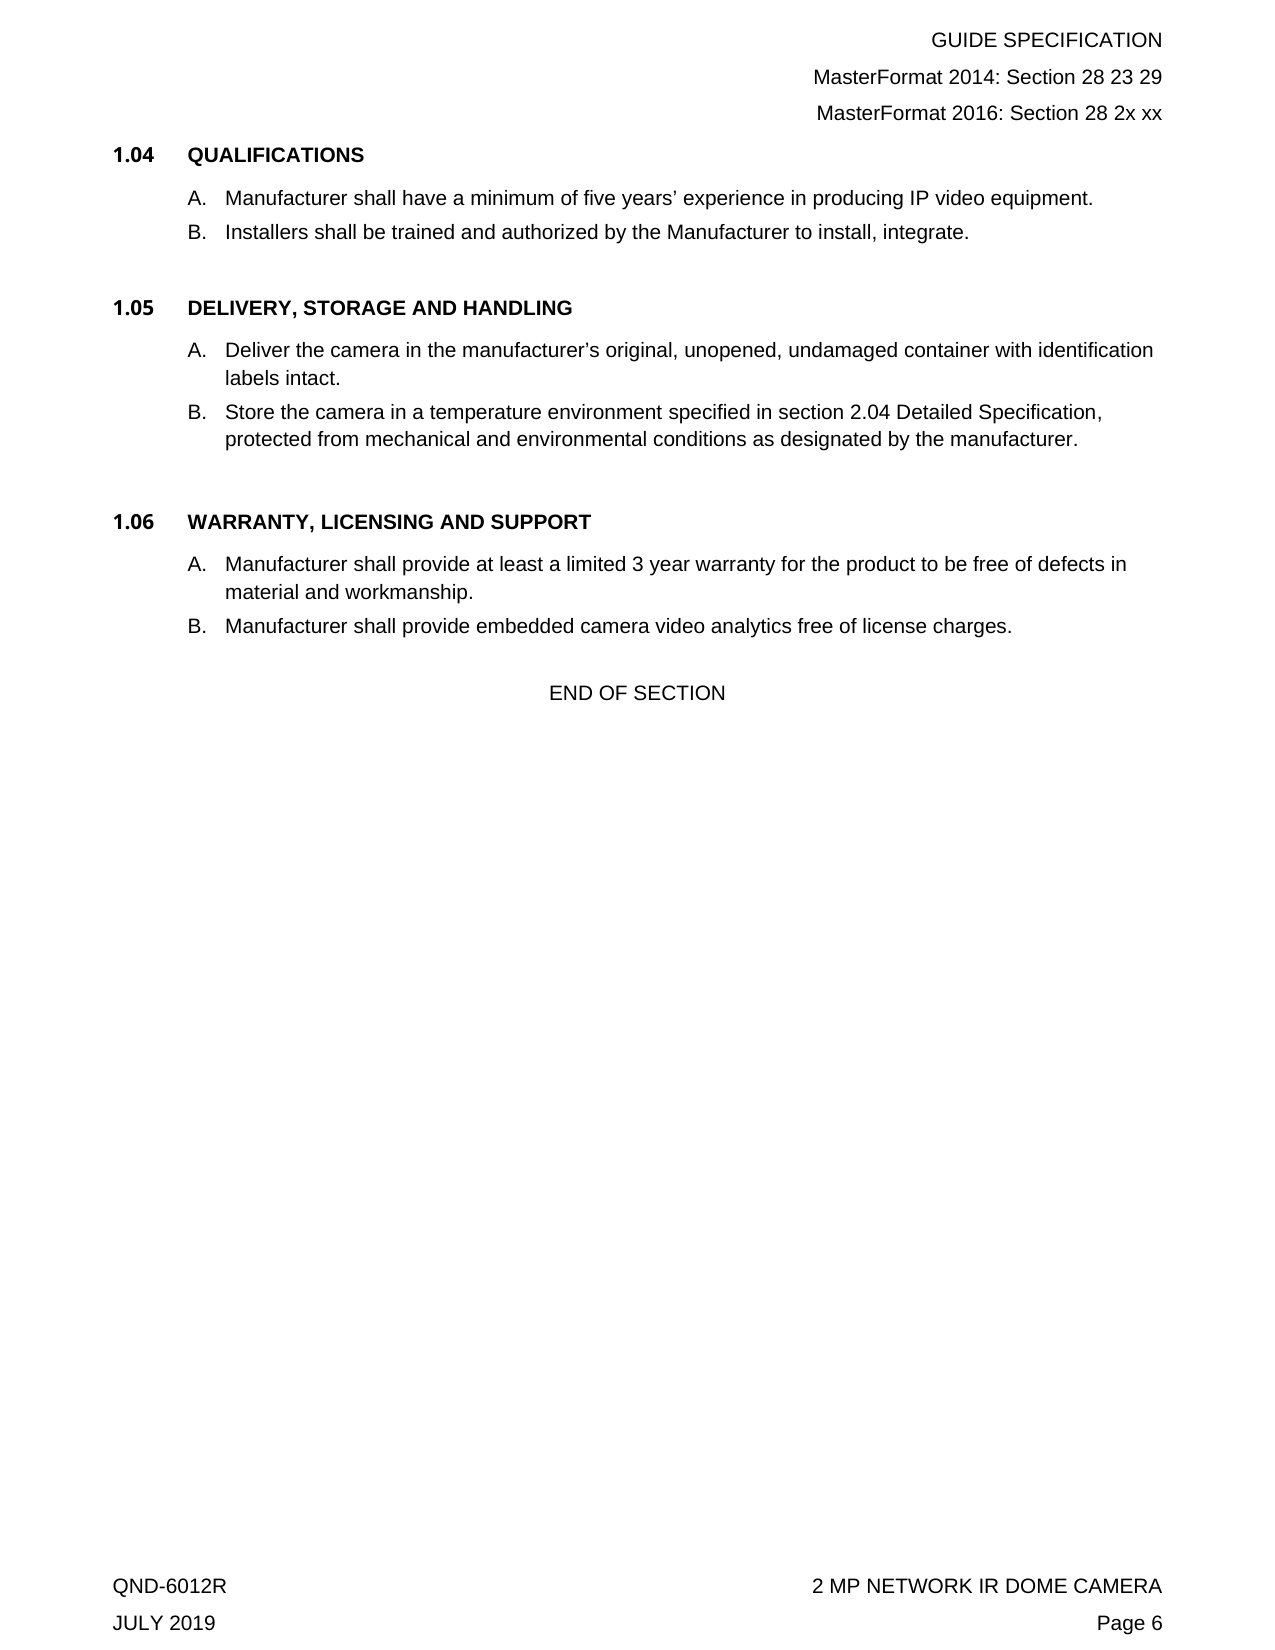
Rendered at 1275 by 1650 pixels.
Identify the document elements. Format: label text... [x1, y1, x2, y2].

list WARRANTY, LICENSING AND SUPPORT [112, 507, 1162, 536]
list DELIVERY, STORAGE AND HANDLING [112, 293, 1162, 322]
text END OF SECTION [112, 681, 1162, 705]
list Installers shall be trained and authorized by the Manufacturer to install, integrate. [187, 219, 1162, 243]
list Manufacturer shall have a minimum of five years’ experience in producing IP video equipment. [187, 186, 1162, 210]
list Store the camera in a temperature environment specified in section 2.04 Detailed Specification, protected from mechanical and environmental conditions as designated by the manufacturer. [187, 399, 1162, 451]
list Manufacturer shall provide embedded camera video analytics free of license charges. [187, 613, 1162, 637]
list QUALIFICATIONS [112, 141, 1162, 169]
list Manufacturer shall provide at least a limited 3 year warranty for the product to be free of defects in material and workmanship. [187, 552, 1162, 604]
list Deliver the camera in the manufacturer’s original, unopened, undamaged container with identification labels intact. [187, 338, 1162, 390]
